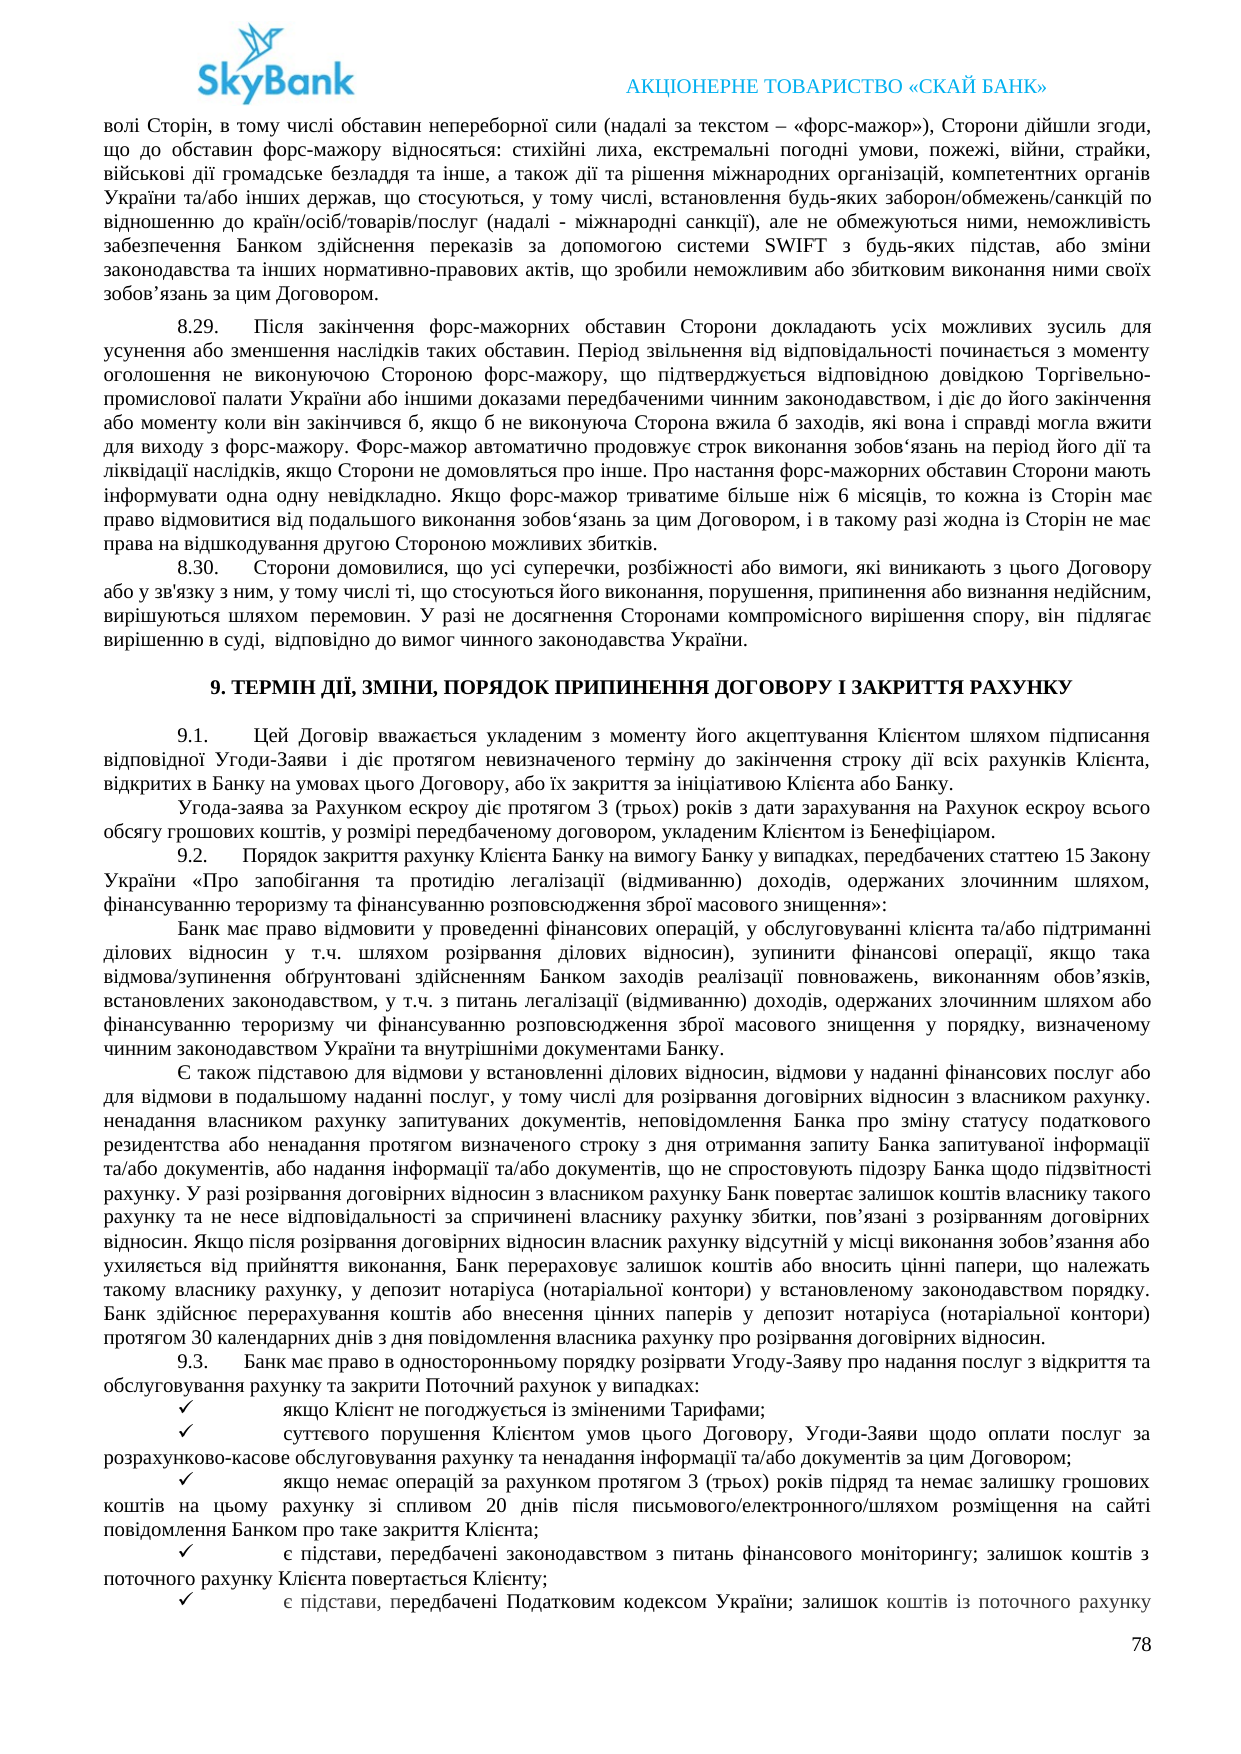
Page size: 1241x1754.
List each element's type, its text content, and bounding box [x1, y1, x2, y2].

picture [197, 21, 357, 106]
subtitle ТЕРМІН ДІЇ, ЗМІНИ, ПОРЯДОК ПРИПИНЕННЯ ДОГОВОРУ І ЗАКРИТТЯ РАХУНКУ [210, 675, 1196, 699]
list Сторони домовилися, що усі суперечки, розбіжності або вимоги, які виникають з цього Договору або у зв'язку з ним, у тому числі ті, що стосуються його виконання, порушення, припинення або визнання недійсним, вирішуються шляхом перемовин. У разі не досягнення Сторонами компромісного вирішення спору, він підлягає вирішенню в суді, відповідно до вимог чинного законодавства України. [103, 555, 1152, 651]
list Порядок закриття рахунку Клієнта Банку на вимогу Банку у випадках, передбачених статтею 15 Закону України «Про запобігання та протидію легалізації (відмиванню) доходів, одержаних злочинним шляхом, фінансуванню тероризму та фінансуванню розповсюдження зброї масового знищення»: [103, 843, 1151, 916]
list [103, 1589, 1152, 1613]
list є підстави, передбачені законодавством з питань фінансового моніторингу; залишок коштів з поточного рахунку Клієнта повертається Клієнту; [103, 1541, 1151, 1589]
picture [807, 82, 814, 91]
text Є також підставою для відмови у встановленні ділових відносин, відмови у наданні фінансових послуг або для відмови в подальшому наданні послуг, у тому числі для розірвання договірних відносин з власником рахунку. ненадання власником рахунку запитуваних документів, неповідомлення Банка про зміну статусу податкового резидентства або ненадання протягом визначеного строку з дня отримання запиту Банка запитуваної інформації та/або документів, або надання інформації та/або документів, що не спростовують підозру Банка щодо підзвітності рахунку. У разі розірвання договірних відносин з власником рахунку Банк повертає залишок коштів власнику такого рахунку та не несе відповідальності за спричинені власнику рахунку збитки, пов’язані з розірванням договірних відносин. Якщо після розірвання договірних відносин власник рахунку відсутній у місці виконання зобов’язання або ухиляється від прийняття виконання, Банк перераховує залишок коштів або вносить цінні папери, що належать такому власнику рахунку, у депозит нотаріуса (нотаріальної контори) у встановленому законодавством порядку. Банк здійснює перерахування коштів або внесення цінних паперів у депозит нотаріуса (нотаріальної контори) протягом 30 календарних днів з дня повідомлення власника рахунку про розірвання договірних відносин. [103, 1060, 1152, 1349]
text Угода-заява за Рахунком ескроу діє протягом 3 (трьох) років з дати зарахування на Рахунок ескроу всього обсягу грошових коштів, у розмірі передбаченому договором, укладеним Клієнтом із Бенефіціаром. [103, 795, 1151, 843]
list якщо Клієнт не погоджується із зміненими Тарифами; [103, 1397, 1196, 1421]
picture [627, 82, 634, 91]
list Цей Договір вважається укладеним з моменту його акцептування Клієнтом шляхом підписання відповідної Угоди-Заяви і діє протягом невизначеного терміну до закінчення строку дії всіх рахунків Клієнта, відкритих в Банку на умовах цього Договору, або їх закриття за ініціативою Клієнта або Банку. [103, 723, 1151, 795]
list суттєвого порушення Клієнтом умов цього Договору, Угоди-Заяви щодо оплати послуг за розрахунково-касове обслуговування рахунку та ненадання інформації та/або документів за цим Договором; [103, 1421, 1152, 1469]
list Банк має право в односторонньому порядку розірвати Угоду-Заяву про надання послуг з відкриття та обслуговування рахунку та закрити Поточний рахунок у випадках: [103, 1349, 1151, 1397]
list Після закінчення форс-мажорних обставин Сторони докладають усіх можливих зусиль для усунення або зменшення наслідків таких обставин. Період звільнення від відповідальності починається з моменту оголошення не виконуючою Стороною форс-мажору, що підтверджується відповідною довідкою Торгівельно- промислової палати України або іншими доказами передбаченими чинним законодавством, і діє до його закінчення або моменту коли він закінчився б, якщо б не виконуюча Сторона вжила б заходів, які вона і справді могла вжити для виходу з форс-мажору. Форс-мажор автоматично продовжує строк виконання зобов‘язань на період його дії та ліквідації наслідків, якщо Сторони не домовляться про інше. Про настання форс-мажорних обставин Сторони мають інформувати одна одну невідкладно. Якщо форс-мажор триватиме більше ніж 6 місяців, то кожна із Сторін має право відмовитися від подальшого виконання зобов‘язань за цим Договором, і в такому разі жодна із Сторін не має права на відшкодування другою Стороною можливих збитків. [103, 314, 1152, 555]
text Банк має право відмовити у проведенні фінансових операцій, у обслуговуванні клієнта та/або підтриманні ділових відносин у т.ч. шляхом розірвання ділових відносин), зупинити фінансові операції, якщо така відмова/зупинення обґрунтовані здійсненням Банком заходів реалізації повноважень, виконанням обов’язків, встановлених законодавством, у т.ч. з питань легалізації (відмиванню) доходів, одержаних злочинним шляхом або фінансуванню тероризму чи фінансуванню розповсюдження зброї масового знищення у порядку, визначеному чинним законодавством України та внутрішніми документами Банку. [103, 916, 1151, 1060]
list якщо немає операцій за рахунком протягом 3 (трьох) років підряд та немає залишку грошових коштів на цьому рахунку зі спливом 20 днів після письмового/електронного/шляхом розміщення на сайті повідомлення Банком про таке закриття Клієнта; [103, 1469, 1151, 1541]
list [103, 112, 1152, 305]
